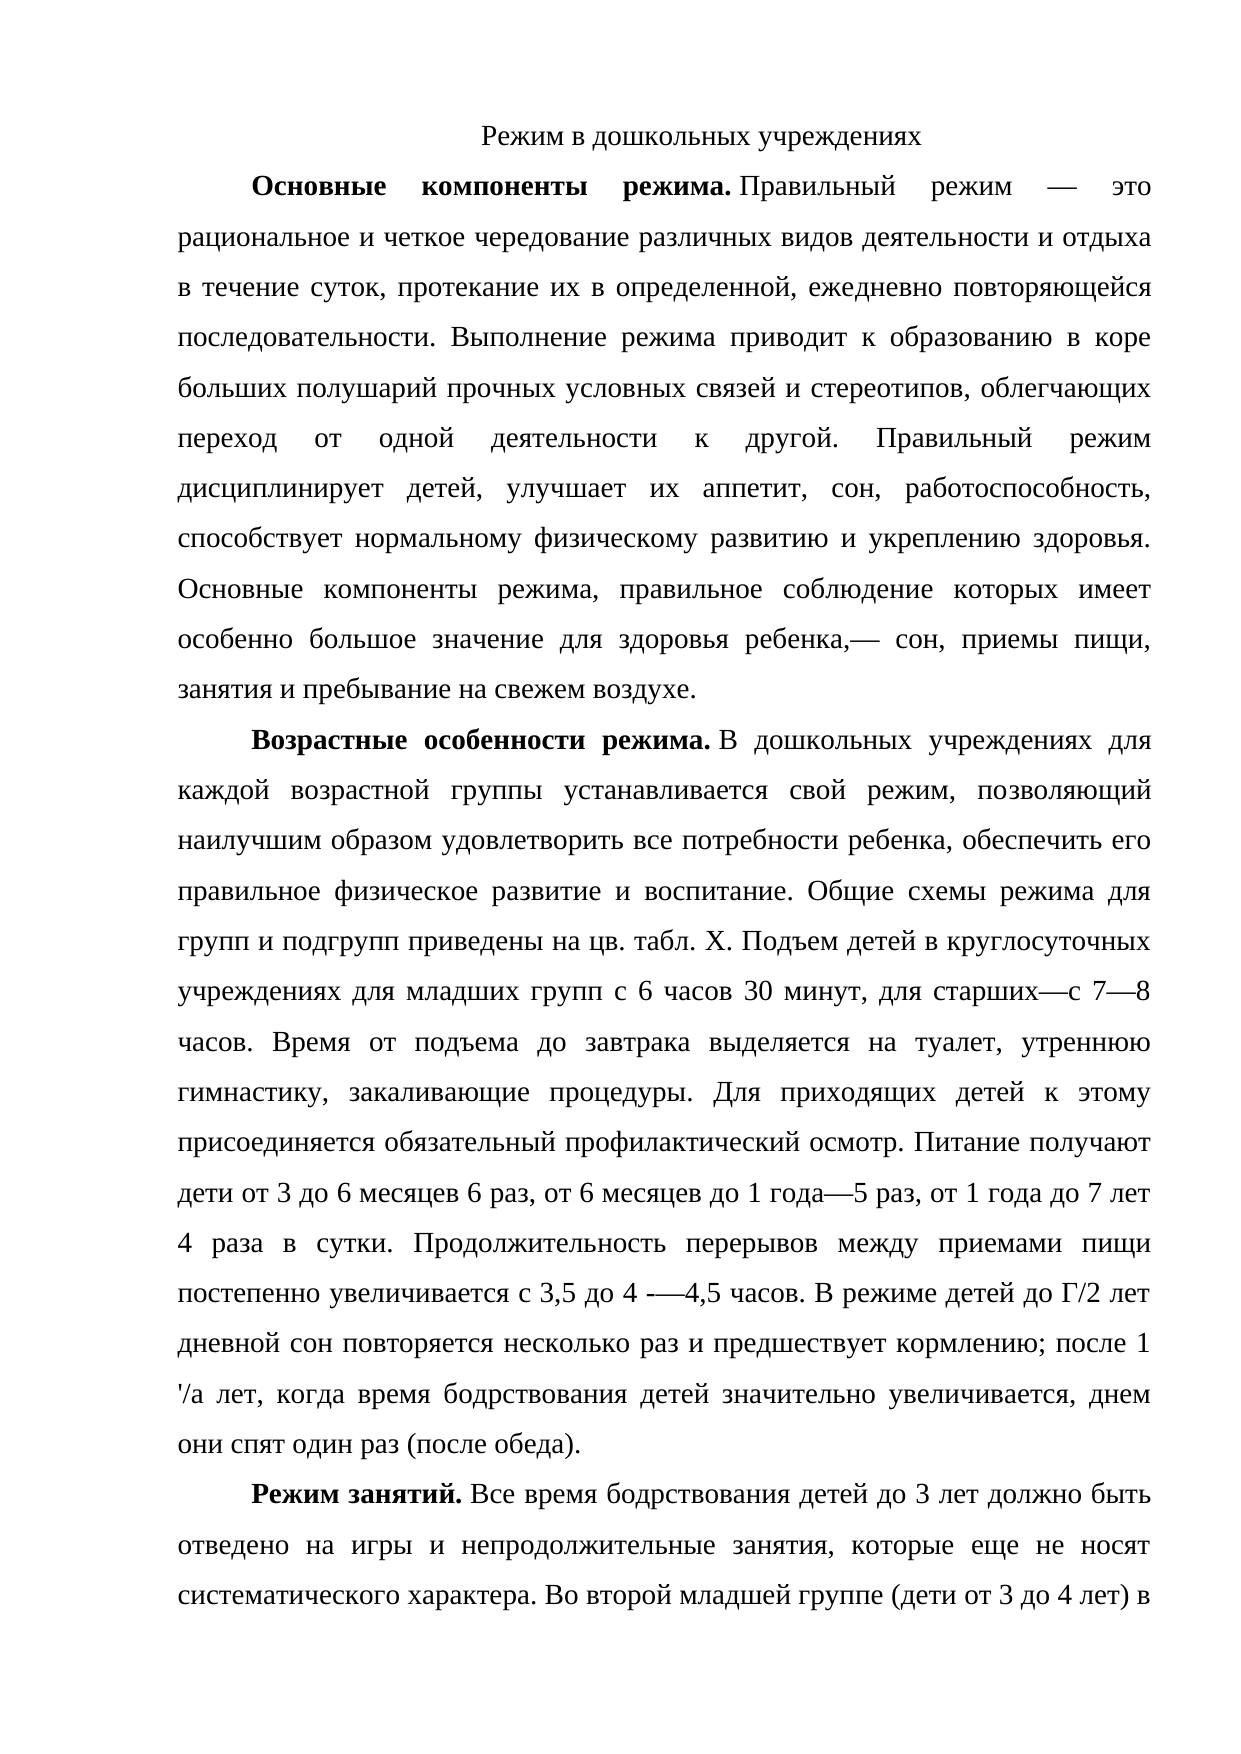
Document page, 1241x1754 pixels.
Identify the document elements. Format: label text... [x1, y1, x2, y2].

text Режим в дошкольных учреждениях [177, 118, 1152, 152]
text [177, 1477, 1152, 1611]
text Основные компоненты режима. Правильный режим — это рациональное и четкое чередование различных видов деятельности и отдыха в течение суток, протекание их в определенной, ежедневно повторяющейся последовательности. Выполнение режима приводит к образованию в коре больших полушарий прочных условных связей и стереотипов, облегчающих переход от одной деятельности к другой. Правильный режим дисциплинирует детей, улучшает их аппетит, сон, работоспособность, способствует нормальному физическому развитию и укреплению здоровья. Основные компоненты режима, правильное соблюдение которых имеет особенно большое значение для здоровья ребенка,— сон, приемы пищи, занятия и пребывание на свежем воздухе. [177, 168, 1152, 705]
text Возрастные особенности режима. В дошкольных учреждениях для каждой возрастной группы устанавливается свой режим, позволяющий наилучшим образом удовлетворить все потребности ребенка, обеспечить его правильное физическое развитие и воспитание. Общие схемы режима для групп и подгрупп приведены на цв. табл. X. Подъем детей в круглосуточных учреждениях для младших групп с 6 часов 30 минут, для старших—с 7—8 часов. Время от подъема до завтрака выделяется на туалет, утреннюю гимнастику, закаливающие процедуры. Для приходящих детей к этому присоединяется обязательный профилактический осмотр. Питание получают дети от 3 до 6 месяцев 6 раз, от 6 месяцев до 1 года—5 раз, от 1 года до 7 лет 4 раза в сутки. Продолжительность перерывов между приемами пищи постепенно увеличивается с 3,5 до 4 -—4,5 часов. В режиме детей до Г/2 лет дневной сон повторяется несколько раз и предшествует кормлению; после 1 '/а лет, когда время бодрствования детей значительно увеличивается, днем они спят один раз (после обеда). [177, 722, 1152, 1460]
